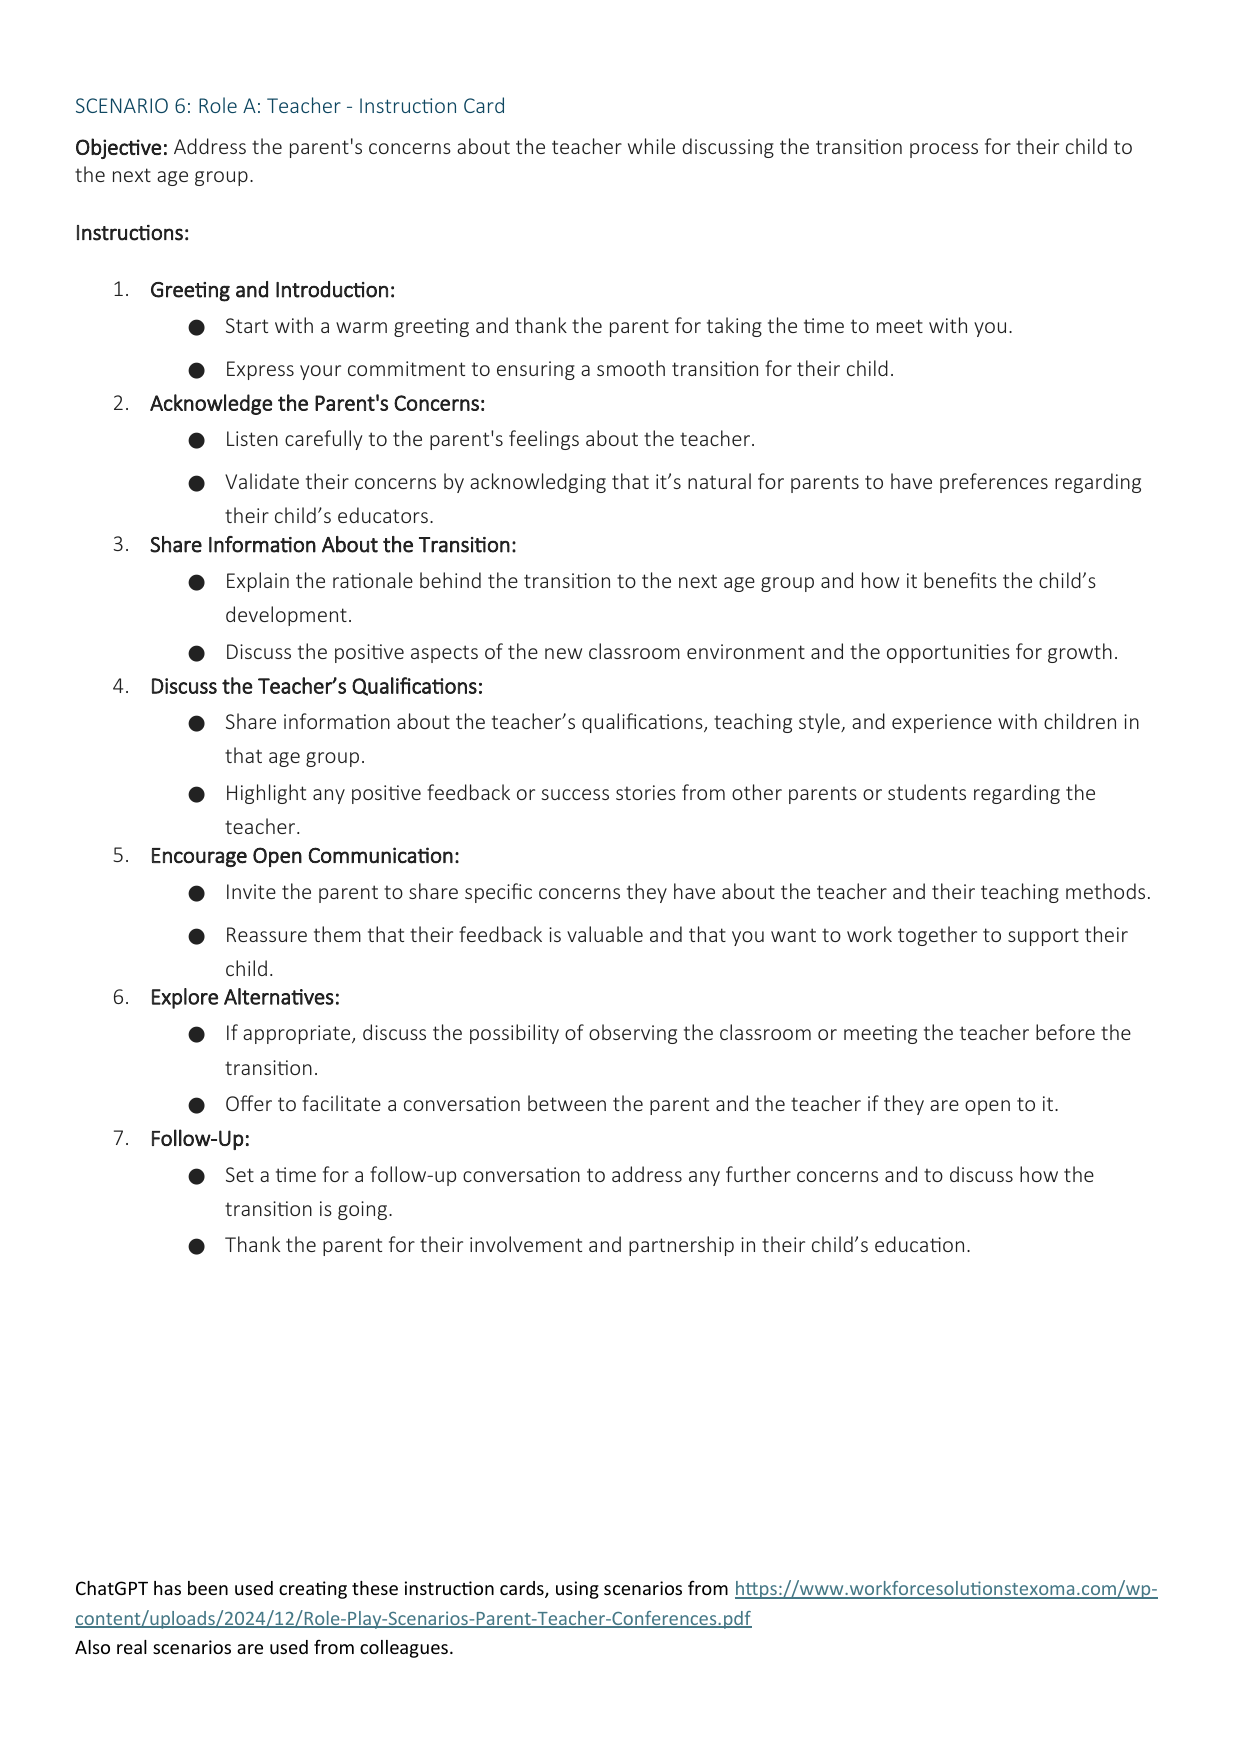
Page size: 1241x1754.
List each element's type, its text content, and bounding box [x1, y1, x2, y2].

list Highlight any positive feedback or success stories from other parents or students regarding the teacher. [187, 770, 1165, 840]
list Listen carefully to the parent's feelings about the teacher. [187, 416, 1165, 459]
list Explain the rationale behind the transition to the next age group and how it benefits the child’s development. [187, 557, 1165, 628]
list Acknowledge the Parent's Concerns: [112, 388, 1165, 416]
list Explore Alternatives: [112, 982, 1165, 1010]
text Objective: Address the parent's concerns about the teacher while discussing the transition process for their child to the next age group. [75, 132, 1165, 188]
list Offer to facilitate a conversation between the parent and the teacher if they are open to it. [187, 1081, 1165, 1123]
list Invite the parent to share specific concerns they have about the teacher and their teaching methods. [187, 868, 1165, 911]
list If appropriate, discuss the possibility of observing the classroom or meeting the teacher before the transition. [187, 1010, 1165, 1081]
list Discuss the positive aspects of the new classroom environment and the opportunities for growth. [187, 628, 1165, 671]
list Share Information About the Transition: [112, 529, 1165, 557]
list Thank the parent for their involvement and partnership in their child’s education. [187, 1222, 1165, 1265]
list Validate their concerns by acknowledging that it’s natural for parents to have preferences regarding their child’s educators. [187, 459, 1165, 529]
list Encourage Open Communication: [112, 840, 1165, 868]
list Share information about the teacher’s qualifications, teaching style, and experience with children in that age group. [187, 699, 1165, 770]
list Start with a warm greeting and thank the parent for taking the time to meet with you. [187, 303, 1165, 345]
list Discuss the Teacher’s Qualifications: [112, 671, 1165, 699]
list Greeting and Introduction: [112, 274, 1165, 303]
list Follow-Up: [112, 1123, 1165, 1151]
text Instructions: [75, 217, 1165, 245]
subtitle SCENARIO 6: Role A: Teacher - Instruction Card [75, 92, 1165, 120]
list Express your commitment to ensuring a smooth transition for their child. [187, 345, 1165, 388]
list Reassure them that their feedback is valuable and that you want to work together to support their child. [187, 911, 1165, 982]
list Set a time for a follow-up conversation to address any further concerns and to discuss how the transition is going. [187, 1151, 1165, 1222]
